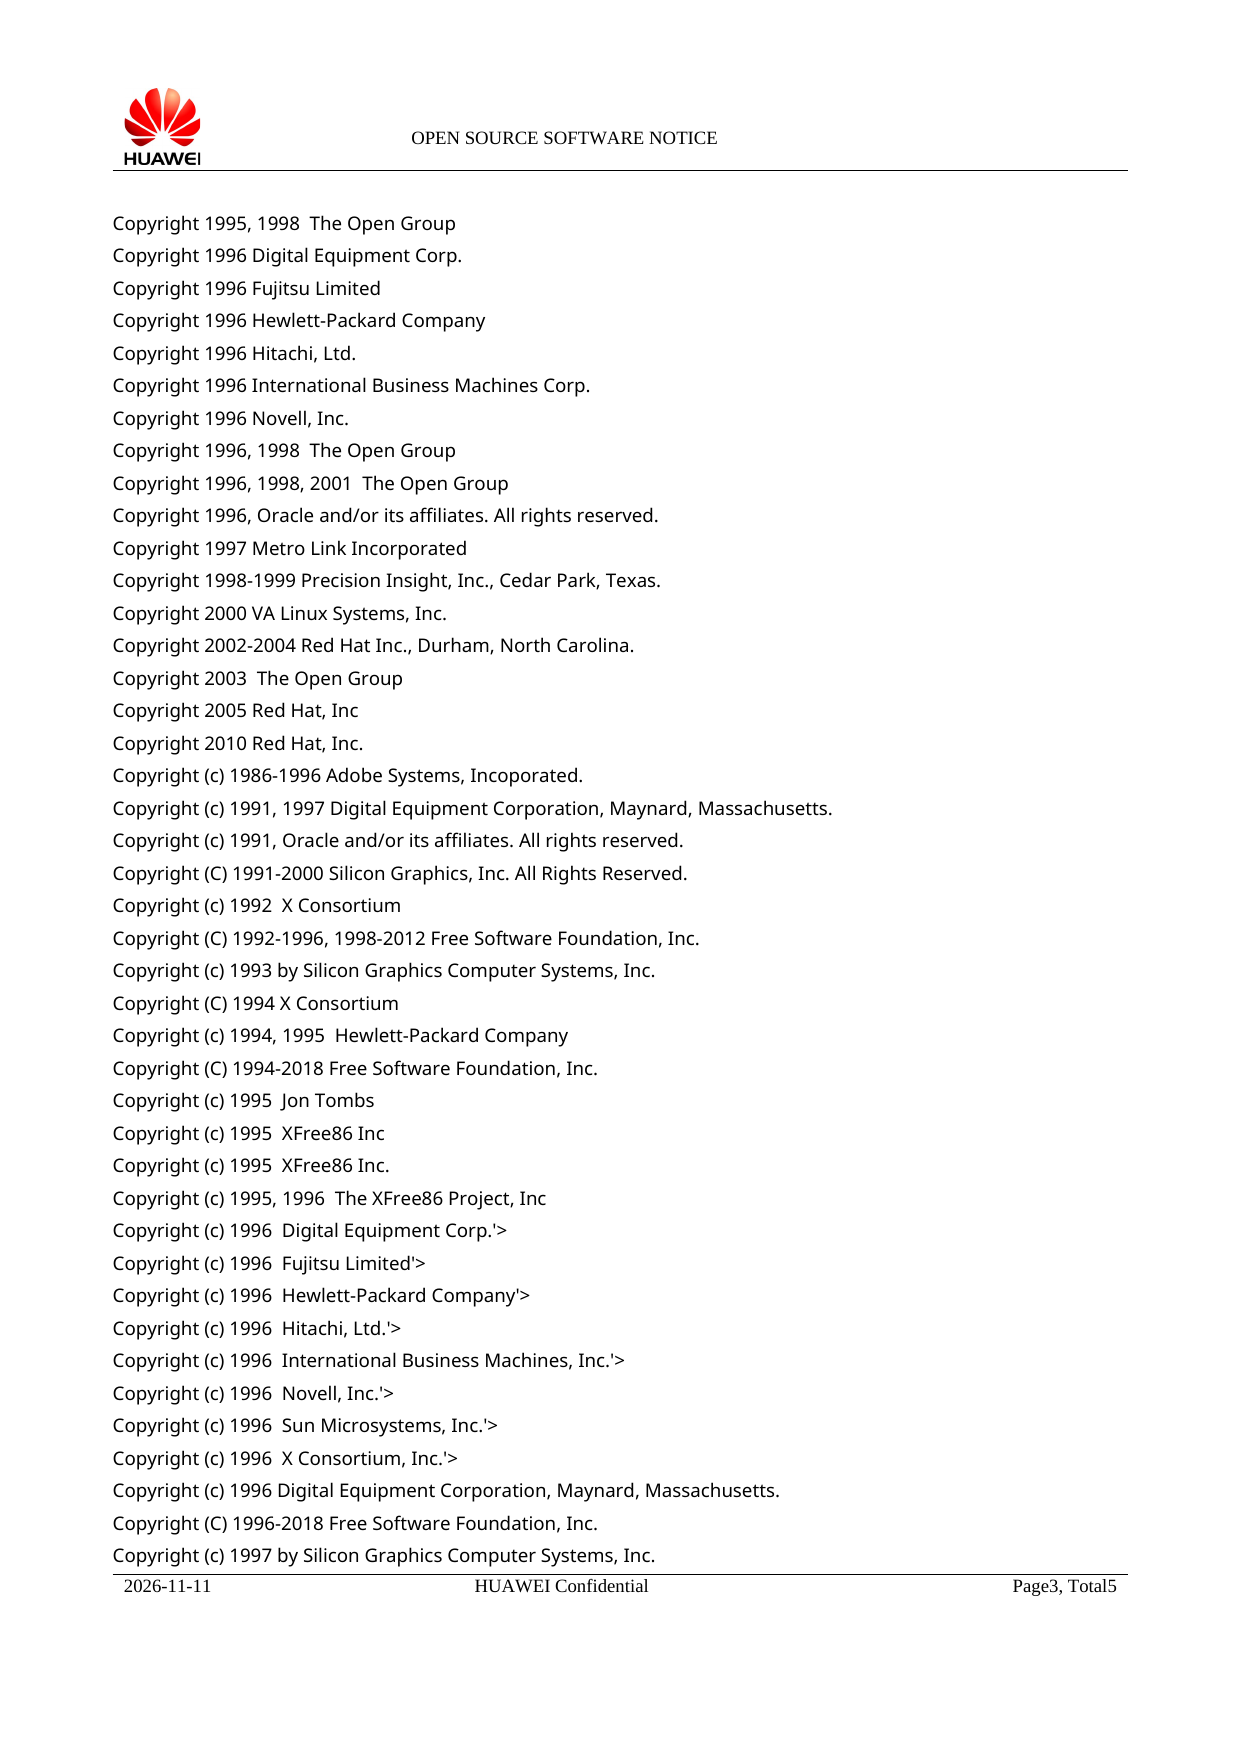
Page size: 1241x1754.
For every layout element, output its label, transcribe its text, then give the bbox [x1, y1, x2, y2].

text Copyright 1996 Digital Equipment Corp. [112, 239, 1128, 271]
text Copyright (c) 1995 XFree86 Inc. [112, 1149, 1128, 1181]
text Copyright (c) 1991, 1997 Digital Equipment Corporation, Maynard, Massachusetts. [112, 791, 1128, 824]
picture [124, 88, 201, 165]
text Copyright 2005 Red Hat, Inc [112, 694, 1128, 726]
text Copyright 1996 Novell, Inc. [112, 401, 1128, 434]
text Copyright (c) 1995 Jon Tombs [112, 1084, 1128, 1116]
text Copyright (c) 1996 X Consortium, Inc.'> [112, 1441, 1128, 1474]
text Copyright (c) 1996 Fujitsu Limited'> [112, 1246, 1128, 1279]
text Copyright 1996, Oracle and/or its affiliates. All rights reserved. [112, 499, 1128, 531]
text Copyright 2010 Red Hat, Inc. [112, 726, 1128, 759]
text Copyright (c) 1995, 1996 The XFree86 Project, Inc [112, 1181, 1128, 1214]
text Copyright 1996 Fujitsu Limited [112, 271, 1128, 304]
text Copyright 2000 VA Linux Systems, Inc. [112, 596, 1128, 629]
text Copyright (c) 1996 Digital Equipment Corp.'> [112, 1214, 1128, 1246]
text Copyright 1996, 1998, 2001 The Open Group [112, 466, 1128, 499]
text Copyright 1995, 1998 The Open Group [112, 206, 1128, 239]
text Copyright (c) 1992 X Consortium [112, 889, 1128, 921]
text Copyright 1996 International Business Machines Corp. [112, 369, 1128, 401]
text Copyright (c) 1994, 1995 Hewlett-Packard Company [112, 1019, 1128, 1051]
text Copyright (C) 1994 X Consortium [112, 986, 1128, 1019]
text Copyright (C) 1994-2018 Free Software Foundation, Inc. [112, 1051, 1128, 1084]
text Copyright 2003 The Open Group [112, 661, 1128, 694]
text Copyright 1998-1999 Precision Insight, Inc., Cedar Park, Texas. [112, 564, 1128, 596]
text Copyright 1996, 1998 The Open Group [112, 434, 1128, 466]
text Copyright 1996 Hewlett-Packard Company [112, 304, 1128, 336]
text Copyright (c) 1986-1996 Adobe Systems, Incoporated. [112, 759, 1128, 791]
text Copyright 1997 Metro Link Incorporated [112, 531, 1128, 564]
text Copyright (C) 1992-1996, 1998-2012 Free Software Foundation, Inc. [112, 921, 1128, 954]
text Copyright 2002-2004 Red Hat Inc., Durham, North Carolina. [112, 629, 1128, 661]
text Copyright (C) 1991-2000 Silicon Graphics, Inc. All Rights Reserved. [112, 856, 1128, 889]
text Copyright 1996 Hitachi, Ltd. [112, 336, 1128, 369]
text Copyright (c) 1996 Novell, Inc.'> [112, 1376, 1128, 1409]
text Copyright (c) 1996 Hitachi, Ltd.'> [112, 1311, 1128, 1344]
text Copyright (C) 1996-2018 Free Software Foundation, Inc. [112, 1506, 1128, 1539]
text Copyright (c) 1993 by Silicon Graphics Computer Systems, Inc. [112, 954, 1128, 986]
text Copyright (c) 1997 by Silicon Graphics Computer Systems, Inc. [112, 1539, 1128, 1571]
text Copyright (c) 1996 Sun Microsystems, Inc.'> [112, 1409, 1128, 1441]
text Copyright (c) 1996 Hewlett-Packard Company'> [112, 1279, 1128, 1311]
text Copyright (c) 1995 XFree86 Inc [112, 1116, 1128, 1149]
text Copyright (c) 1991, Oracle and/or its affiliates. All rights reserved. [112, 824, 1128, 856]
text Copyright (c) 1996 International Business Machines, Inc.'> [112, 1344, 1128, 1376]
text Copyright (c) 1996 Digital Equipment Corporation, Maynard, Massachusetts. [112, 1474, 1128, 1506]
